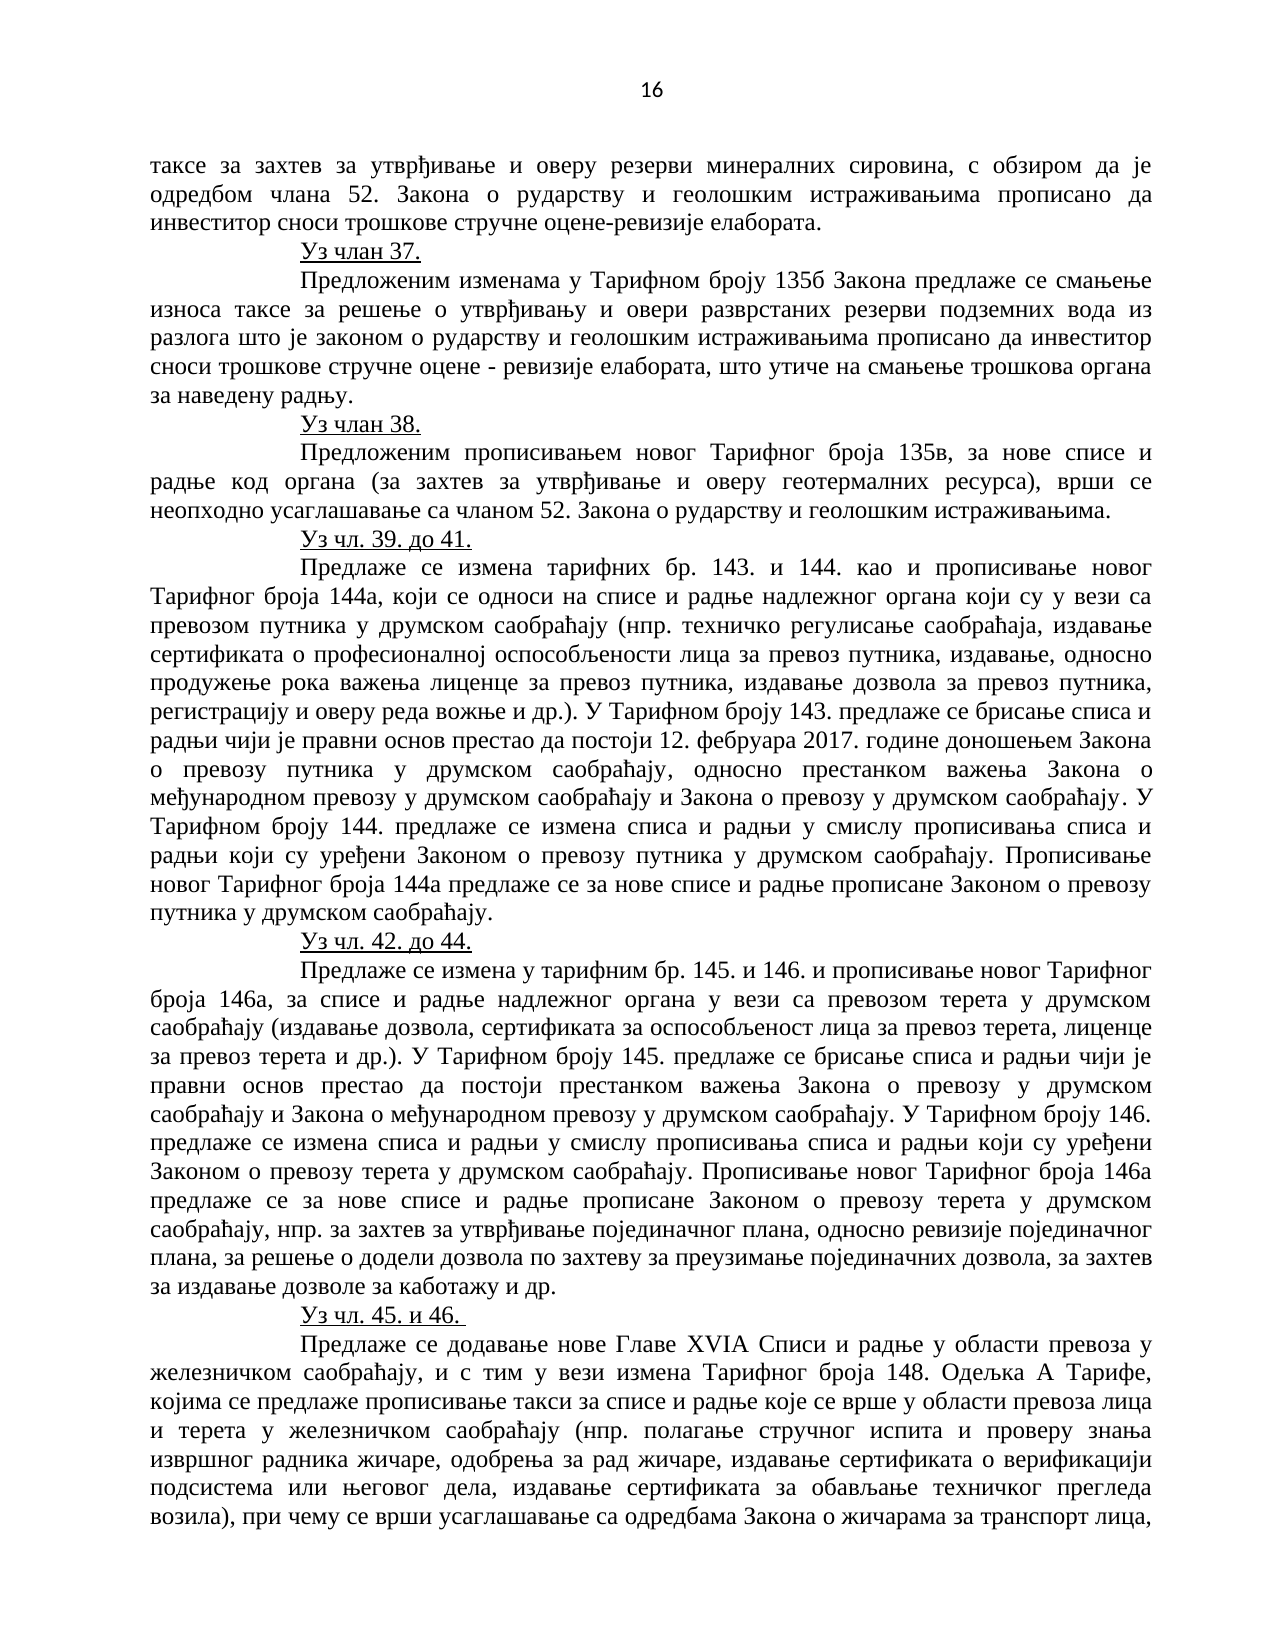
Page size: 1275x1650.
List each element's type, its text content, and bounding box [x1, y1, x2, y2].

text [150, 1329, 1153, 1530]
text Предложеним прописивањем новог Тарифног броја 135в, за нове списе и радње код органа (за захтев за утврђивање и оверу геотермалних ресурса), врши се неопходно усаглашавање са чланом 52. Закона о рударству и геолошким истраживањима. [150, 437, 1153, 524]
text Предлаже се измена тарифних бр. 143. и 144. као и прописивање новог Тарифног броја 144а, који се односи на списе и радње надлежног органа који су у вези са превозом путника у друмском саобраћају (нпр. техничко регулисање саобраћаја, издавање сертификата о професионалној оспособљености лица за превоз путника, издавање, односно продужење рока важења лиценце за превоз путника, издавање дозвола за превоз путника, регистрацију и оверу реда вожње и др.). У Тарифном броју 143. предлаже се брисање списа и радњи чији је правни основ престао да постоји 12. фебруара 2017. године доношењем Закона о превозу путника у друмском саобраћају, односно престанком важења Закона о међународном превозу у друмском саобраћају и Закона о превозу у друмском саобраћају. У Тарифном броју 144. предлаже се измена списа и радњи у смислу прописивања списа и радњи који су уређени Законом о превозу путника у друмском саобраћају. Прописивање новог Тарифног броја 144а предлаже се за нове списе и радње прописане Законом о превозу путника у друмском саобраћају. [150, 552, 1153, 926]
text Уз чл. 42. до 44. [150, 926, 1153, 955]
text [150, 150, 1153, 236]
text Уз члан 37. [150, 236, 1153, 265]
text Уз члан 38. [150, 409, 1153, 437]
text Уз чл. 39. до 41. [150, 524, 1153, 552]
text Уз чл. 45. и 46. [150, 1300, 1153, 1329]
text Предложеним изменама у Тарифном броју 135б Закона предлаже се смањење износа таксе за решење о утврђивању и овери разврстаних резерви подземних вода из разлога што је законом о рударству и геолошким истраживањима прописано да инвеститор сноси трошкове стручне оцене - ревизије елабората, што утиче на смањење трошкова органа за наведену радњу. [150, 265, 1153, 409]
text Предлаже се измена у тарифним бр. 145. и 146. и прописивање новог Тарифног броја 146а, за списе и радње надлежног органа у вези са превозом терета у друмском саобраћају (издавање дозвола, сертификата за оспособљеност лица за превоз терета, лиценце за превоз терета и др.). У Тарифном броју 145. предлаже се брисање списа и радњи чији је правни основ престао да постоји престанком важења Закона о превозу у друмском саобраћају и Закона о међународном превозу у друмском саобраћају. У Тарифном броју 146. предлаже се измена списа и радњи у смислу прописивања списа и радњи који су уређени Законом о превозу терета у друмском саобраћају. Прописивање новог Тарифног броја 146а предлаже се за нове списе и радње прописане Законом о превозу терета у друмском саобраћају, нпр. за зaхтeв зa утврђивaњe пojeдинaчнoг плaнa, односно ревизије појединачног плана, за решење o дoдeли дoзвoлa по захтеву за преузимање појединачних дозвола, за захтев за издавање дозволе за каботажу и др. [150, 955, 1153, 1300]
